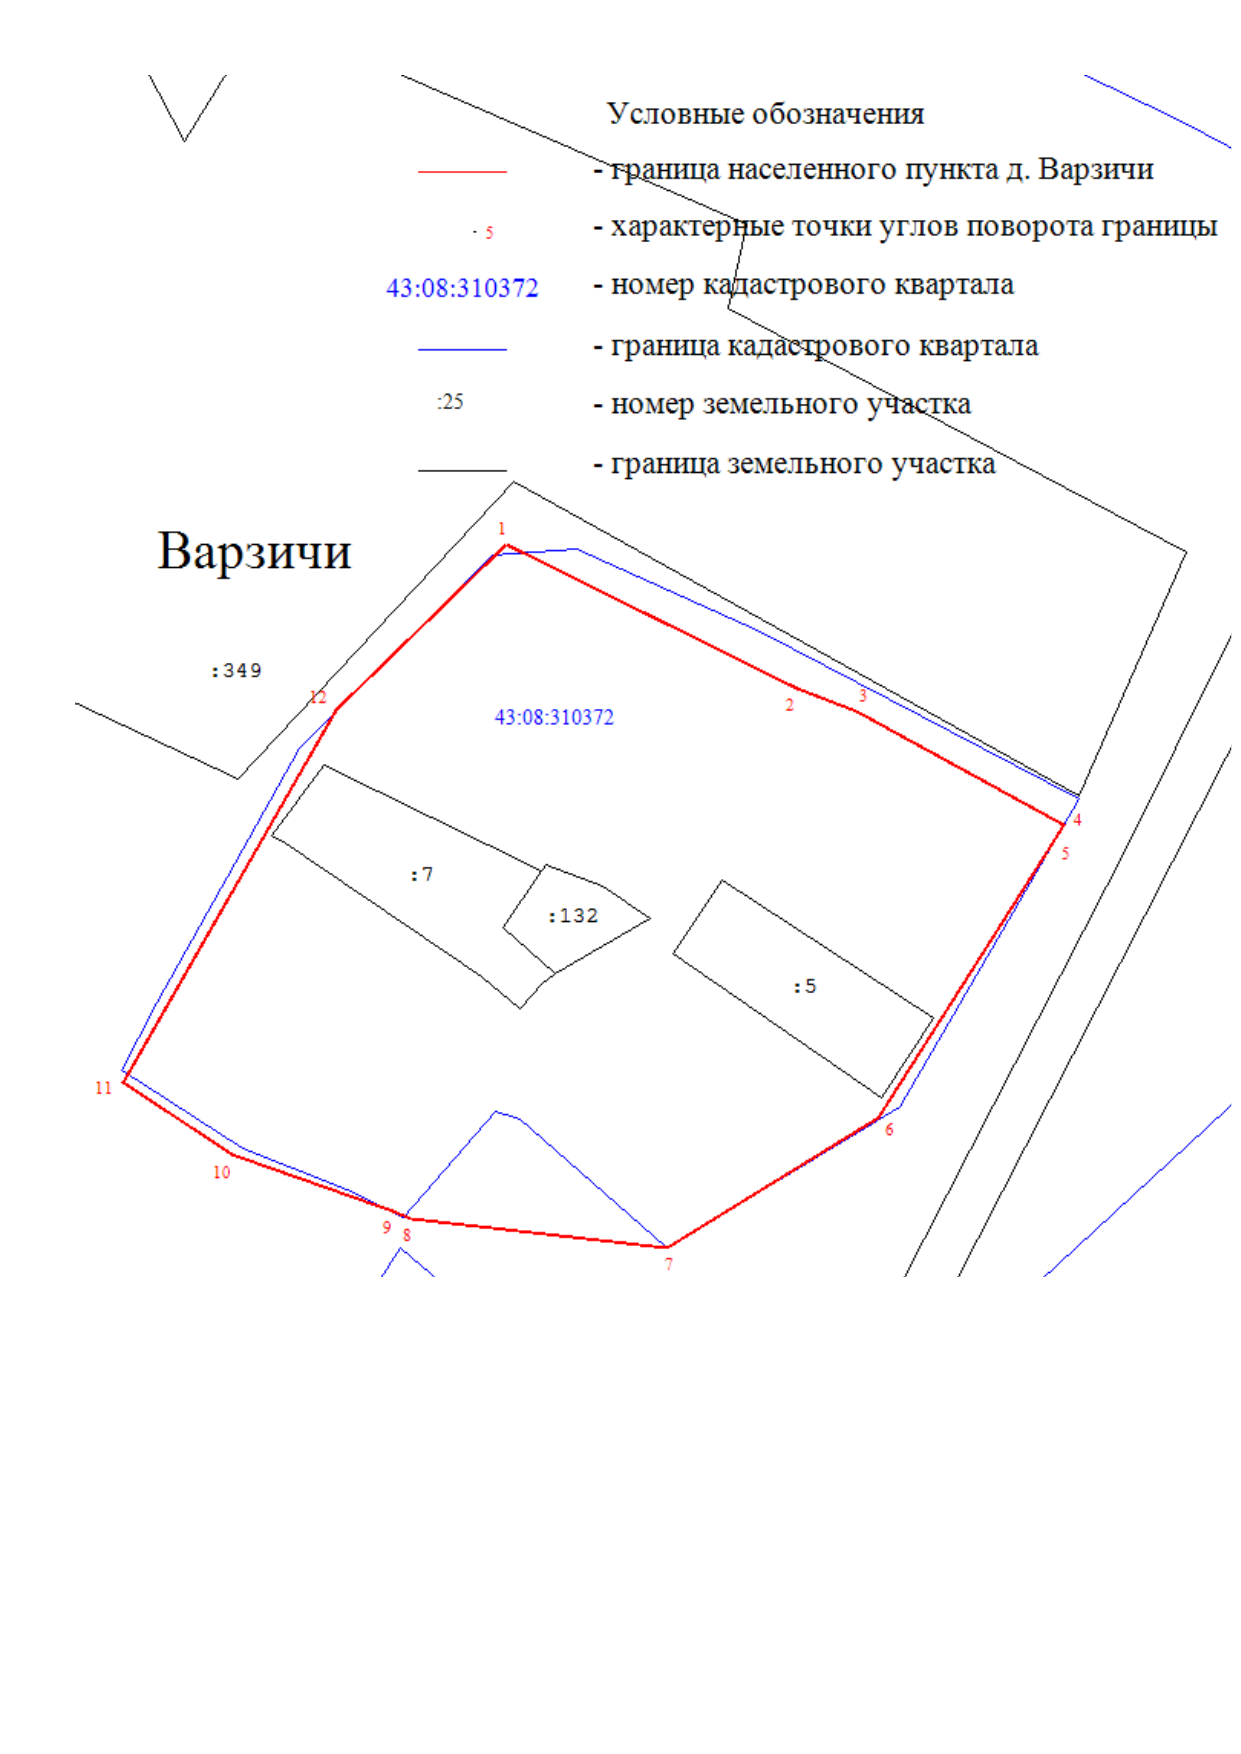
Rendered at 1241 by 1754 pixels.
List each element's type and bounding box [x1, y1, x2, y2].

picture [75, 75, 1232, 1277]
